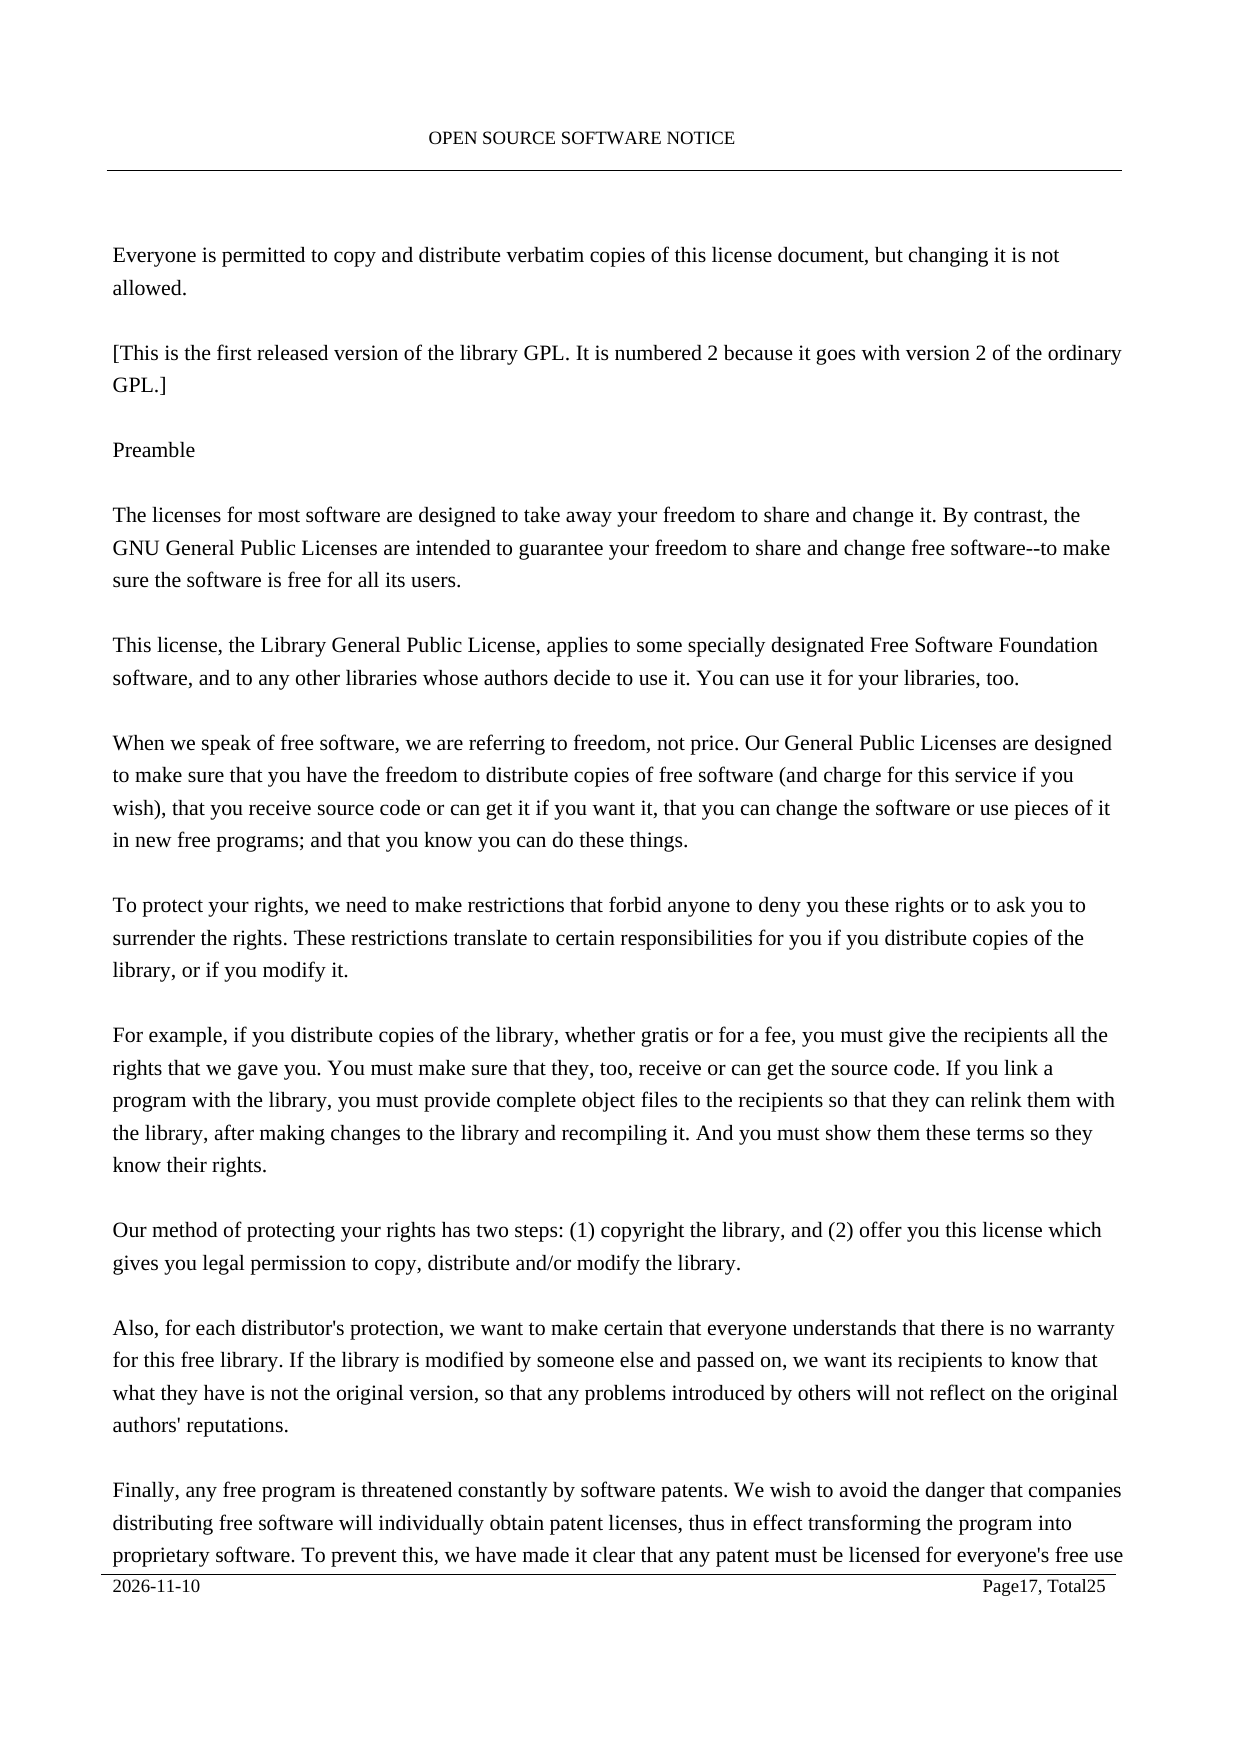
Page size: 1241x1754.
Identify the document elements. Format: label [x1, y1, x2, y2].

text [112, 206, 1128, 1571]
